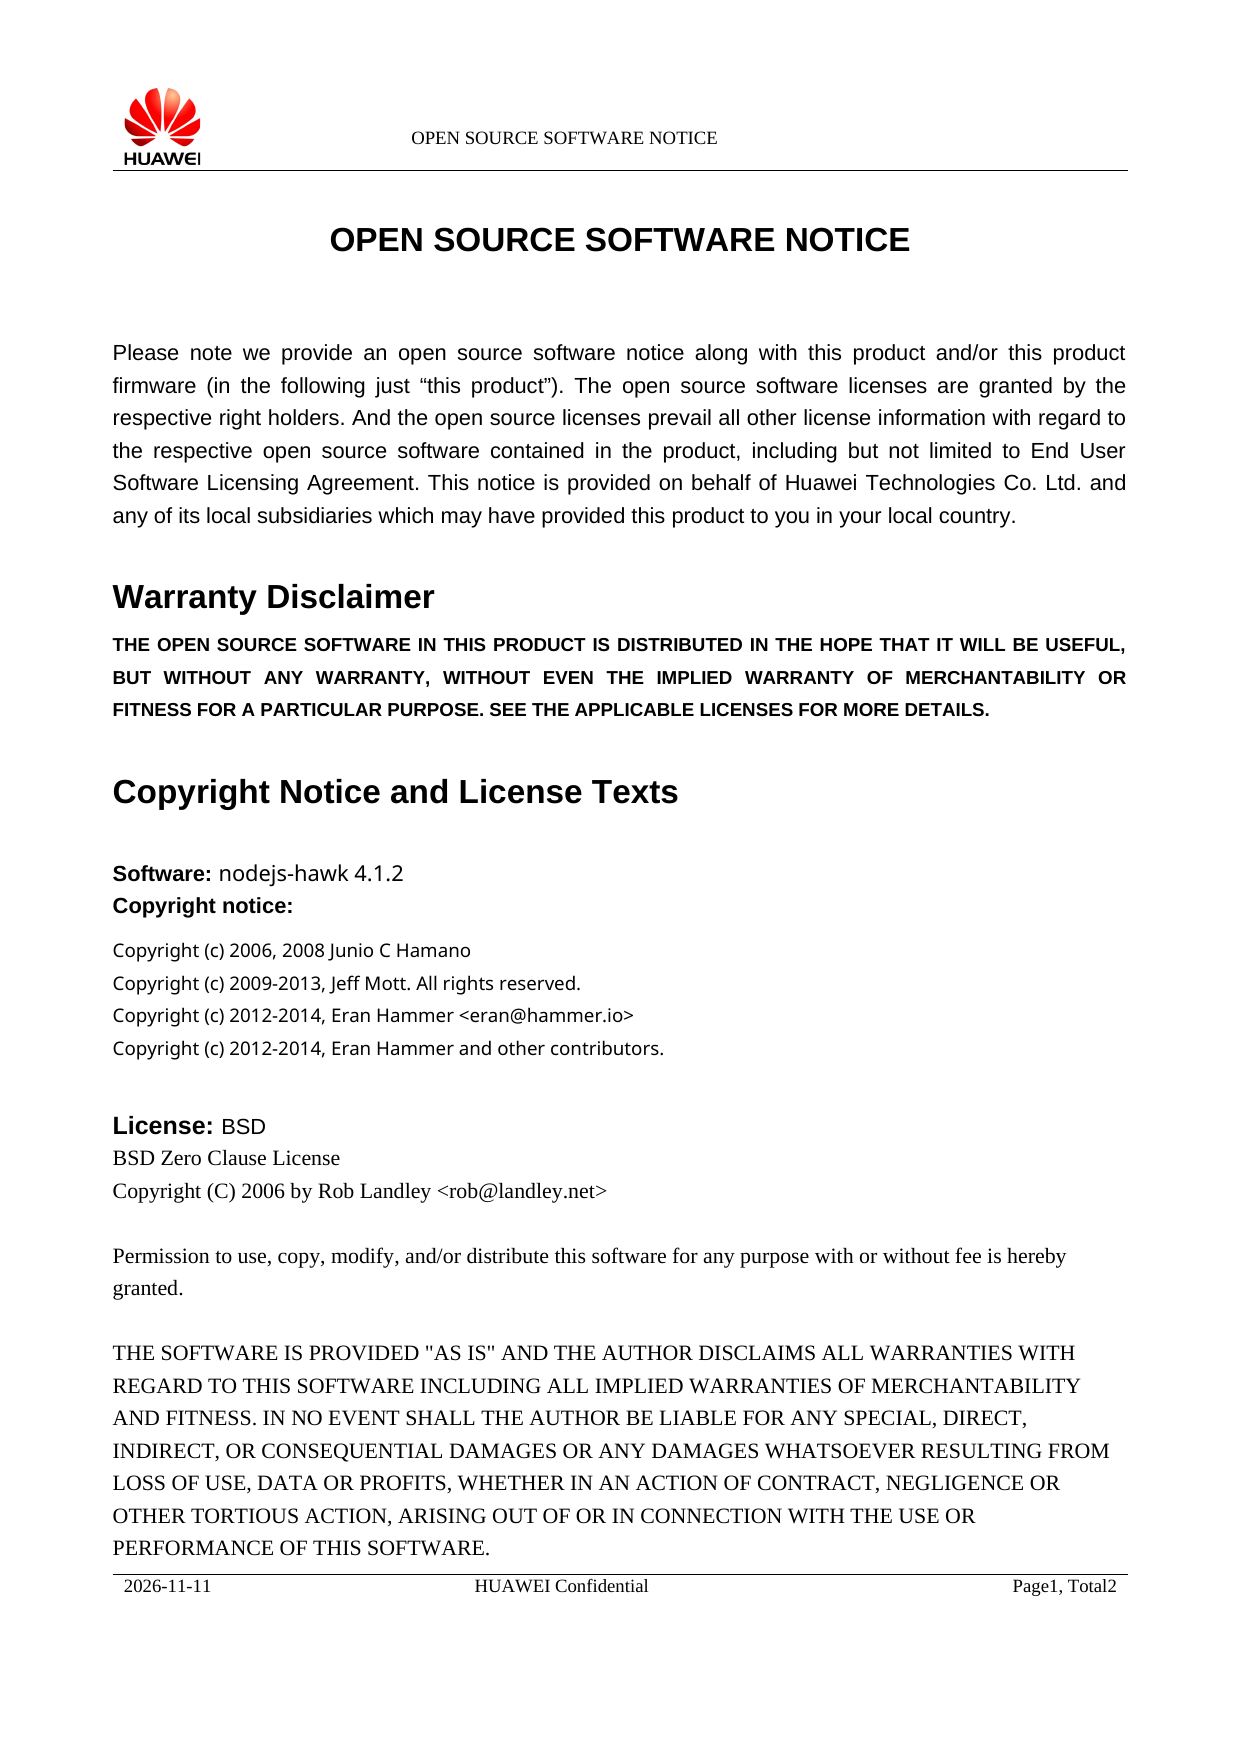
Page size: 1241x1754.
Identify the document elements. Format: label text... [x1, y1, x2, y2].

text The open source software in this product is distributed in the hope that it will be useful, but WITHOUT ANY WARRANTY, without even the implied warranty of MERCHANTABILITY or FITNESS FOR A PARTICULAR PURPOSE. See the applicable licenses for more details. [112, 629, 1128, 726]
text License: BSD [112, 1109, 1128, 1142]
text OPEN SOURCE SOFTWARE NOTICE [112, 206, 1128, 271]
text Copyright (c) 2012-2014, Eran Hammer and other contributors. [112, 1031, 1128, 1064]
picture [124, 88, 201, 165]
text Warranty Disclaimer [112, 564, 1128, 629]
text Copyright notice: [112, 889, 1128, 921]
text Copyright (c) 2009-2013, Jeff Mott. All rights reserved. [112, 966, 1128, 999]
text Copyright Notice and License Texts [112, 759, 1128, 824]
text Copyright (c) 2012-2014, Eran Hammer <eran@hammer.io> [112, 999, 1128, 1031]
text Please note we provide an open source software notice along with this product and/or this product firmware (in the following just “this product”). The open source software licenses are granted by the respective right holders. And the open source licenses prevail all other license information with regard to the respective open source software contained in the product, including but not limited to End User Software Licensing Agreement. This notice is provided on behalf of Huawei Technologies Co. Ltd. and any of its local subsidiaries which may have provided this product to you in your local country. [112, 336, 1128, 531]
title Software: nodejs-hawk 4.1.2 [112, 856, 1128, 889]
text Copyright (c) 2006, 2008 Junio C Hamano [112, 934, 1128, 966]
